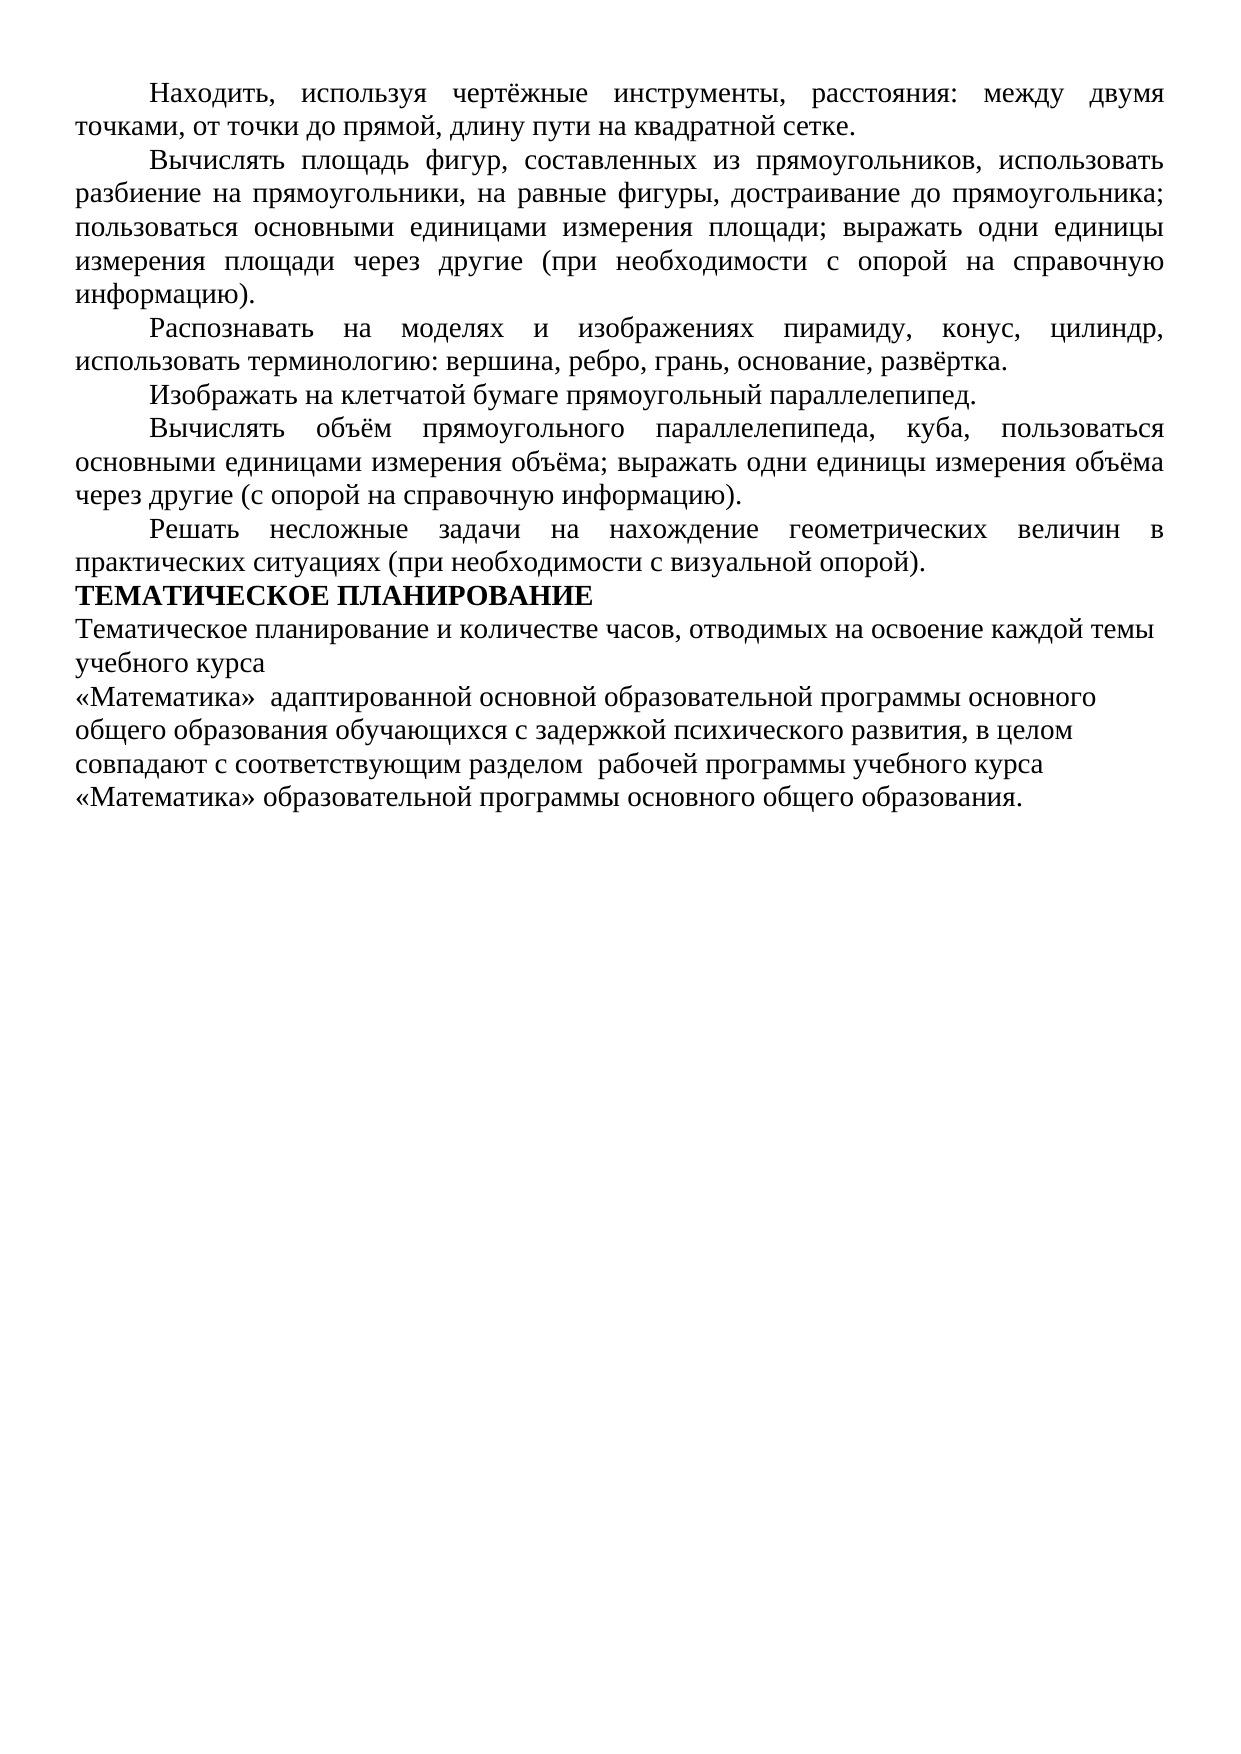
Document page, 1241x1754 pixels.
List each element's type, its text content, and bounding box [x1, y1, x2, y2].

text Тематическое планирование и количестве часов, отводимых на освоение каждой темы учебного курса [75, 612, 1165, 679]
text ТЕМАТИЧЕСКОЕ ПЛАНИРОВАНИЕ [75, 578, 1165, 612]
text Решать несложные задачи на нахождение геометрических величин в практических ситуациях (при необходимости с визуальной опорой). [75, 511, 1165, 578]
text Распознавать на моделях и изображениях пирамиду, конус, цилиндр, использовать терминологию: вершина, ребро, грань, основание, развёртка. [75, 310, 1165, 377]
text «Математика» адаптированной основной образовательной программы основного общего образования обучающихся с задержкой психического развития, в целом совпадают с соответствующим разделом рабочей программы учебного курса «Математика» образовательной программы основного общего образования. [75, 679, 1165, 813]
text Вычислять объём прямоугольного параллелепипеда, куба, пользоваться основными единицами измерения объёма; выражать одни единицы измерения объёма через другие (с опорой на справочную информацию). [75, 410, 1165, 511]
text Вычислять площадь фигур, составленных из прямоугольников, использовать разбиение на прямоугольники, на равные фигуры, достраивание до прямоугольника; пользоваться основными единицами измерения площади; выражать одни единицы измерения площади через другие (при необходимости с опорой на справочную информацию). [75, 142, 1165, 310]
text Изображать на клетчатой бумаге прямоугольный параллелепипед. [75, 377, 1165, 410]
text Находить, используя чертёжные инструменты, расстояния: между двумя точками, от точки до прямой, длину пути на квадратной сетке. [75, 75, 1165, 142]
